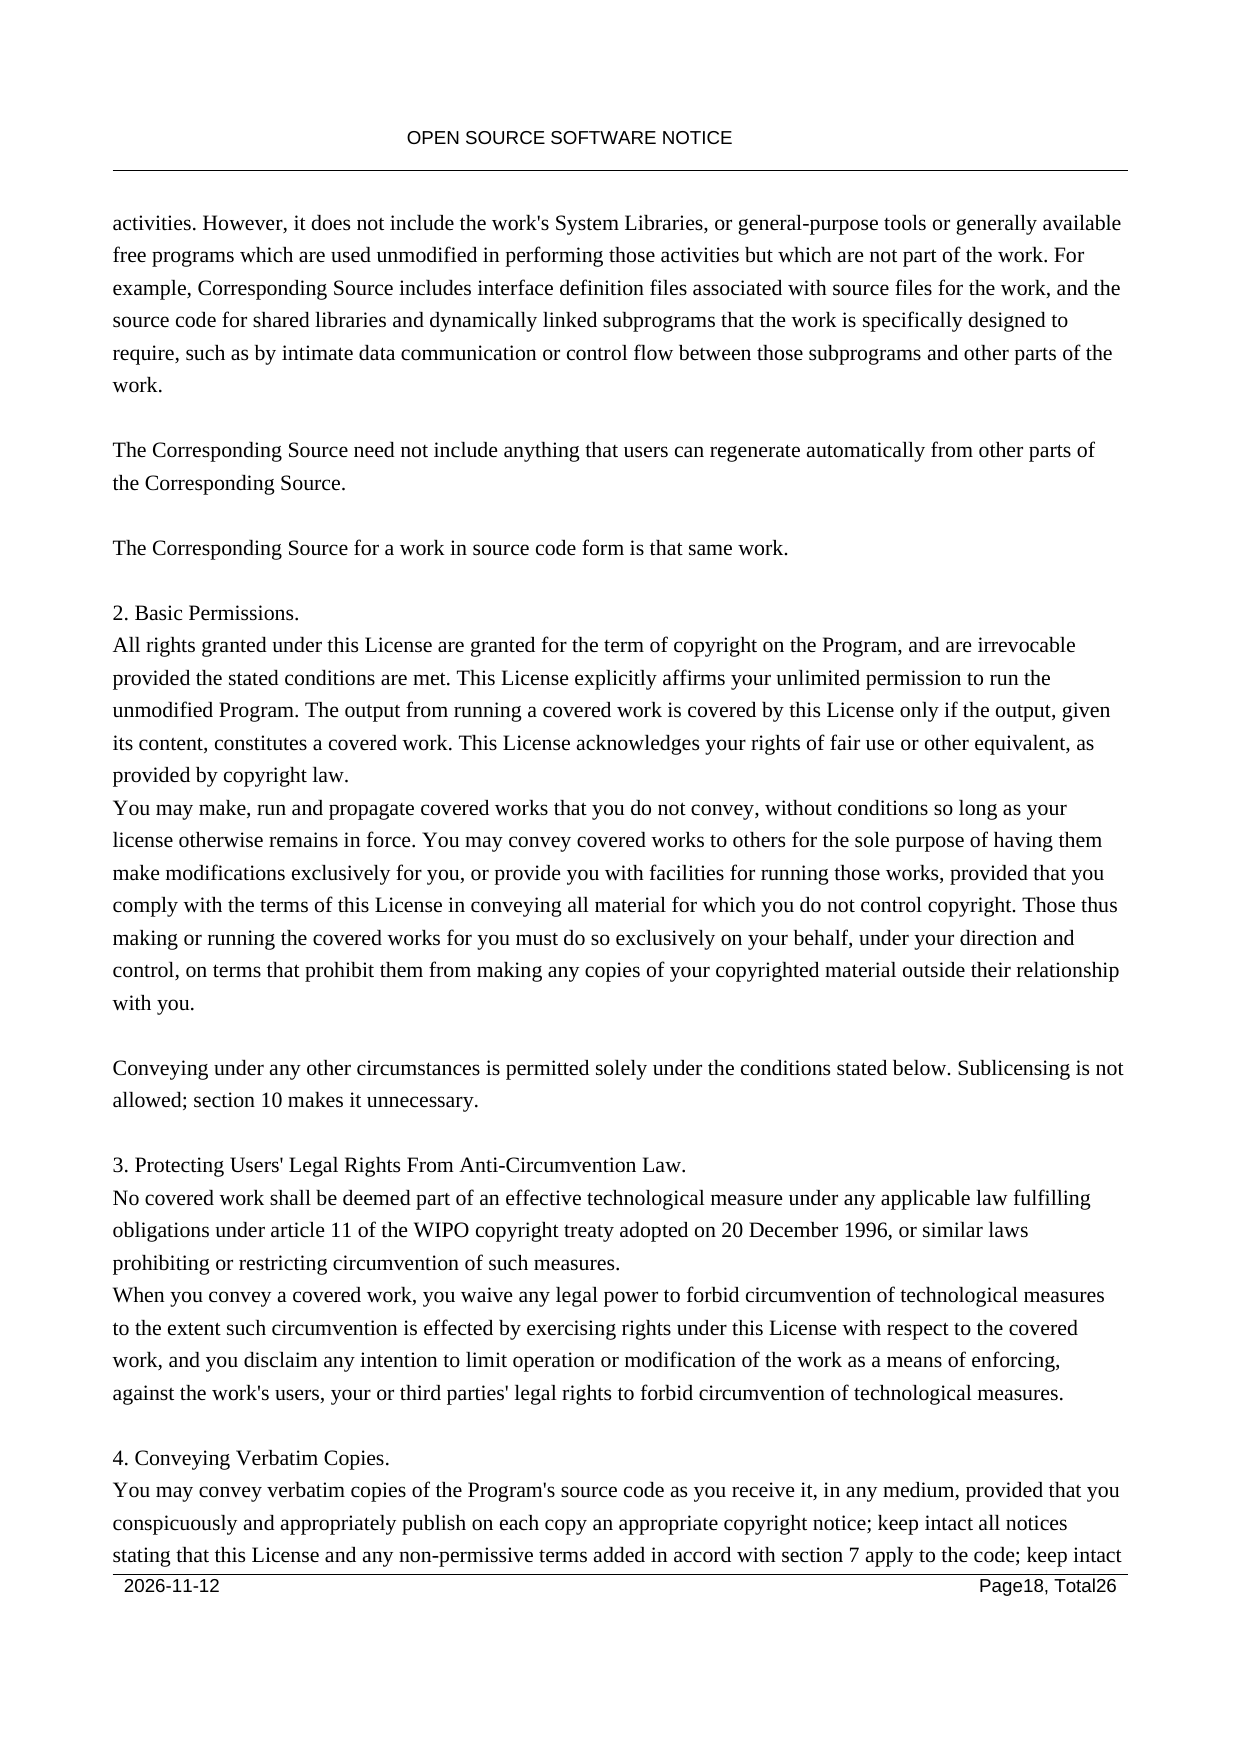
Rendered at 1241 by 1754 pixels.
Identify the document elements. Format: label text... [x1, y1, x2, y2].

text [112, 1474, 1128, 1571]
text 4. Conveying Verbatim Copies. [112, 1441, 1128, 1474]
text 2. Basic Permissions. [112, 596, 1128, 629]
text When you convey a covered work, you waive any legal power to forbid circumvention of technological measures to the extent such circumvention is effected by exercising rights under this License with respect to the covered work, and you disclaim any intention to limit operation or modification of the work as a means of enforcing, against the work's users, your or third parties' legal rights to forbid circumvention of technological measures. [112, 1279, 1128, 1409]
text Conveying under any other circumstances is permitted solely under the conditions stated below. Sublicensing is not allowed; section 10 makes it unnecessary. [112, 1051, 1128, 1116]
text The Corresponding Source need not include anything that users can regenerate automatically from other parts of the Corresponding Source. [112, 434, 1128, 499]
text The Corresponding Source for a work in source code form is that same work. [112, 531, 1128, 564]
text No covered work shall be deemed part of an effective technological measure under any applicable law fulfilling obligations under article 11 of the WIPO copyright treaty adopted on 20 December 1996, or similar laws prohibiting or restricting circumvention of such measures. [112, 1181, 1128, 1279]
text You may make, run and propagate covered works that you do not convey, without conditions so long as your license otherwise remains in force. You may convey covered works to others for the sole purpose of having them make modifications exclusively for you, or provide you with facilities for running those works, provided that you comply with the terms of this License in conveying all material for which you do not control copyright. Those thus making or running the covered works for you must do so exclusively on your behalf, under your direction and control, on terms that prohibit them from making any copies of your copyrighted material outside their relationship with you. [112, 791, 1128, 1019]
text All rights granted under this License are granted for the term of copyright on the Program, and are irrevocable provided the stated conditions are met. This License explicitly affirms your unlimited permission to run the unmodified Program. The output from running a covered work is covered by this License only if the output, given its content, constitutes a covered work. This License acknowledges your rights of fair use or other equivalent, as provided by copyright law. [112, 629, 1128, 791]
text 3. Protecting Users' Legal Rights From Anti-Circumvention Law. [112, 1149, 1128, 1181]
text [112, 206, 1128, 401]
